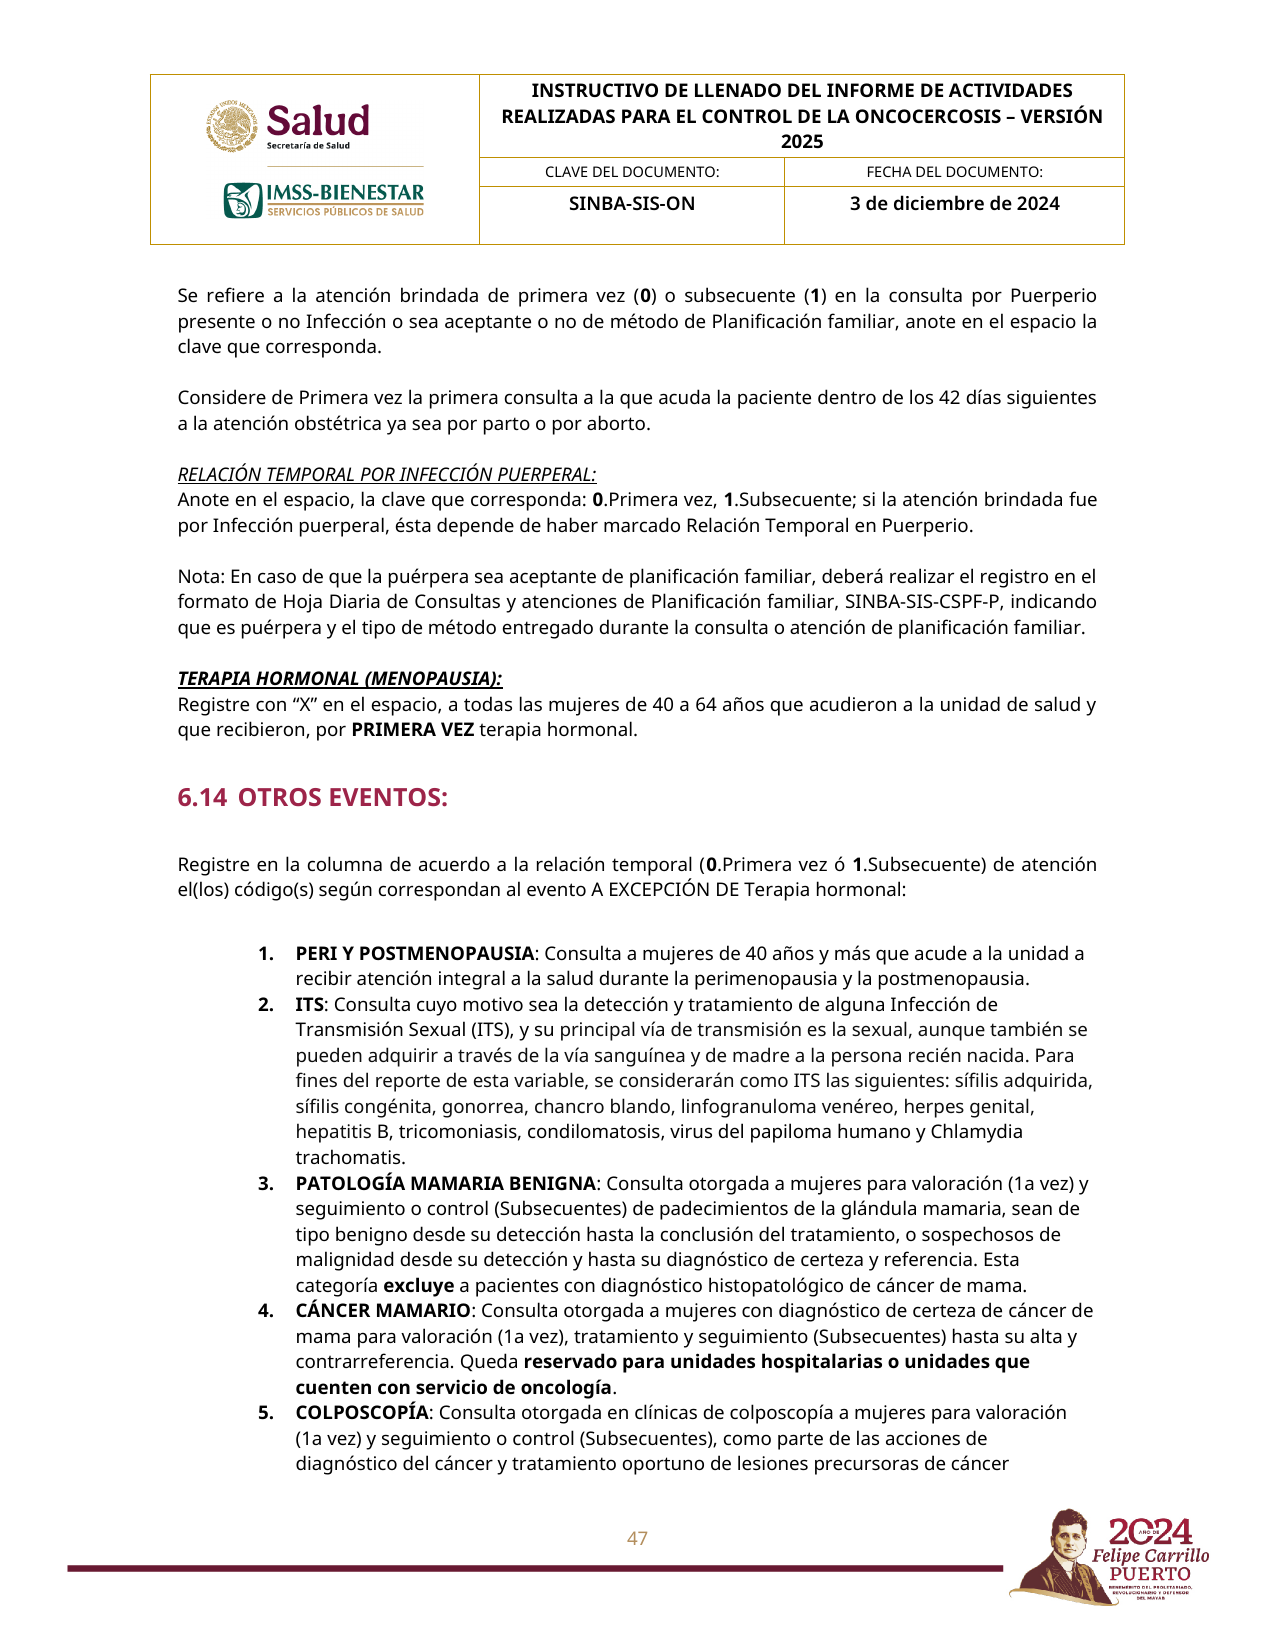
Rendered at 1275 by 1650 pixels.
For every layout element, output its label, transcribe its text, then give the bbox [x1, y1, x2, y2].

picture [0, 1497, 1275, 1650]
text Registre con “X” en el espacio, a todas las mujeres de 40 a 64 años que acudieron a la unidad de salud y que recibieron, por PRIMERA VEZ terapia hormonal. [177, 691, 1098, 742]
text TERAPIA HORMONAL (MENOPAUSIA): [177, 665, 1098, 691]
text Nota: En caso de que la puérpera sea aceptante de planificación familiar, deberá realizar el registro en el formato de Hoja Diaria de Consultas y atenciones de Planificación familiar, SINBA-SIS-CSPF-P, indicando que es puérpera y el tipo de método entregado durante la consulta o atención de planificación familiar. [177, 563, 1098, 640]
list PATOLOGÍA MAMARIA BENIGNA: Consulta otorgada a mujeres para valoración (1a vez) y seguimiento o control (Subsecuentes) de padecimientos de la glándula mamaria, sean de tipo benigno desde su detección hasta la conclusión del tratamiento, o sospechosos de malignidad desde su detección y hasta su diagnóstico de certeza y referencia. Esta categoría excluye a pacientes con diagnóstico histopatológico de cáncer de mama. [258, 1170, 1098, 1297]
text Se refiere a la atención brindada de primera vez (0) o subsecuente (1) en la consulta por Puerperio presente o no Infección o sea aceptante o no de método de Planificación familiar, anote en el espacio la clave que corresponda. [177, 283, 1098, 359]
picture [206, 100, 424, 219]
text Considere de Primera vez la primera consulta a la que acuda la paciente dentro de los 42 días siguientes a la atención obstétrica ya sea por parto o por aborto. [177, 385, 1098, 436]
list ITS: Consulta cuyo motivo sea la detección y tratamiento de alguna Infección de Transmisión Sexual (ITS), y su principal vía de transmisión es la sexual, aunque también se pueden adquirir a través de la vía sanguínea y de madre a la persona recién nacida. Para fines del reporte de esta variable, se considerarán como ITS las siguientes: sífilis adquirida, sífilis congénita, gonorrea, chancro blando, linfogranuloma venéreo, herpes genital, hepatitis B, tricomoniasis, condilomatosis, virus del papiloma humano y Chlamydia trachomatis. [258, 991, 1098, 1170]
text Registre en la columna de acuerdo a la relación temporal (0.Primera vez ó 1.Subsecuente) de atención el(los) código(s) según correspondan al evento A EXCEPCIÓN DE Terapia hormonal: [177, 851, 1098, 902]
list PERI Y POSTMENOPAUSIA: Consulta a mujeres de 40 años y más que acude a la unidad a recibir atención integral a la salud durante la perimenopausia y la postmenopausia. [258, 940, 1098, 991]
subtitle OTROS EVENTOS: [177, 779, 1098, 813]
text Anote en el espacio, la clave que corresponda: 0.Primera vez, 1.Subsecuente; si la atención brindada fue por Infección puerperal, ésta depende de haber marcado Relación Temporal en Puerperio. [177, 487, 1098, 538]
text RELACIÓN TEMPORAL POR INFECCIÓN PUERPERAL: [177, 461, 1098, 487]
list CÁNCER MAMARIO: Consulta otorgada a mujeres con diagnóstico de certeza de cáncer de mama para valoración (1a vez), tratamiento y seguimiento (Subsecuentes) hasta su alta y contrarreferencia. Queda reservado para unidades hospitalarias o unidades que cuenten con servicio de oncología. [258, 1297, 1098, 1399]
